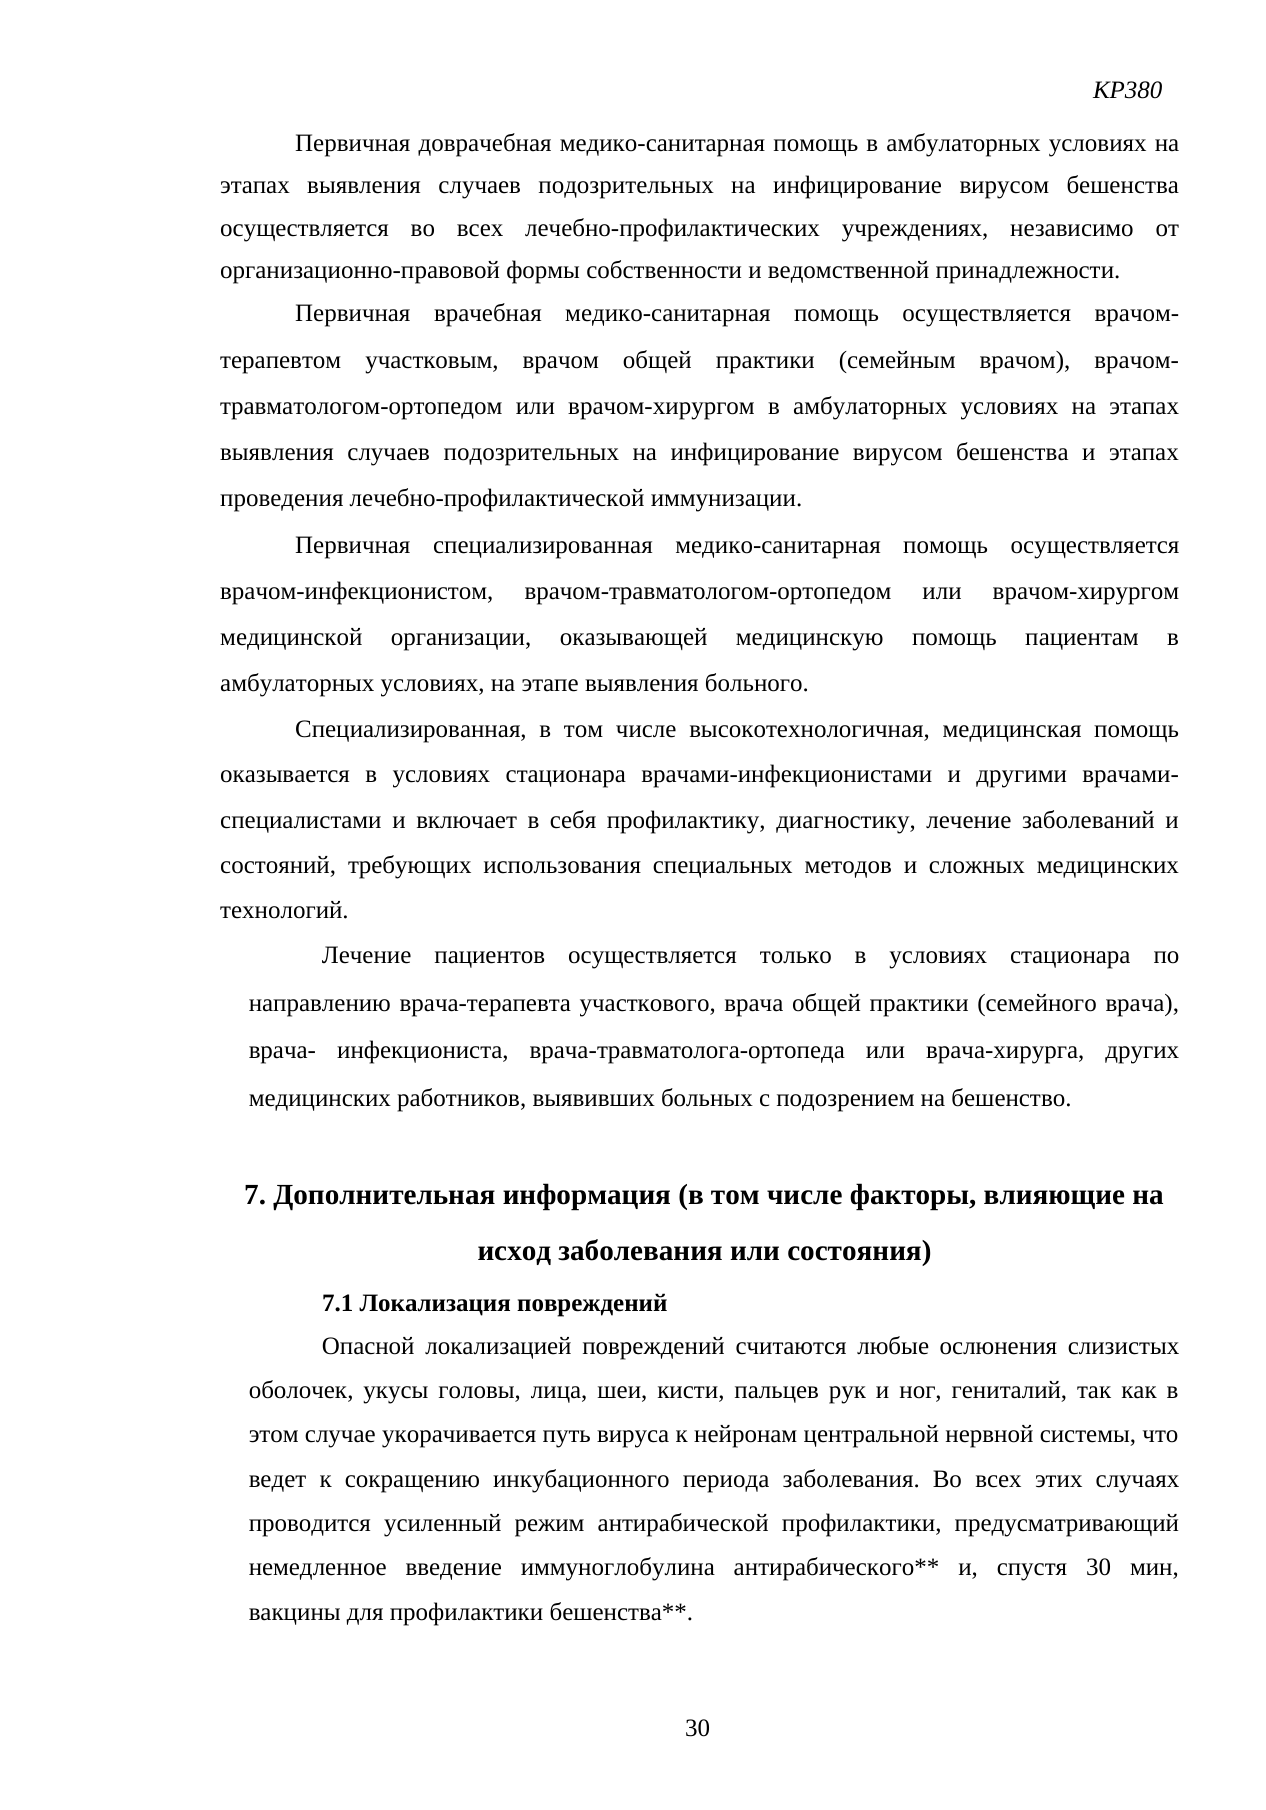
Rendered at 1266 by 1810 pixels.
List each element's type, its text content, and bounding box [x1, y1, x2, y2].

text 7.1 Локализация повреждений [322, 1288, 1215, 1317]
text Первичная доврачебная медико-санитарная помощь в амбулаторных условиях на этапах выявления случаев подозрительных на инфицирование вирусом бешенства осуществляется во всех лечебно-профилактических учреждениях, независимо от организационно-правовой формы собственности и ведомственной принадлежности. [220, 128, 1180, 284]
text Специализированная, в том числе высокотехнологичная, медицинская помощь оказывается в условиях стационара врачами-инфекционистами и другими врачами- специалистами и включает в себя профилактику, диагностику, лечение заболеваний и состояний, требующих использования специальных методов и сложных медицинских технологий. [220, 714, 1180, 924]
text Первичная специализированная медико-санитарная помощь осуществляется врачом-инфекционистом, врачом-травматологом-ортопедом или врачом-хирургом медицинской организации, оказывающей медицинскую помощь пациентам в амбулаторных условиях, на этапе выявления больного. [220, 530, 1180, 697]
text Лечение пациентов осуществляется только в условиях стационара по направлению врача-терапевта участкового, врача общей практики (семейного врача), врача- инфекциониста, врача-травматолога-ортопеда или врача-хирурга, других медицинских работников, выявивших больных с подозрением на бешенство. [248, 941, 1180, 1111]
text Опасной локализацией повреждений считаются любые ослюнения слизистых оболочек, укусы головы, лица, шеи, кисти, пальцев рук и ног, гениталий, так как в этом случае укорачивается путь вируса к нейронам центральной нервной системы, что ведет к сокращению инкубационного периода заболевания. Во всех этих случаях проводится усиленный режим антирабической профилактики, предусматривающий немедленное введение иммуноглобулина антирабического** и, спустя 30 мин, вакцины для профилактики бешенства**. [248, 1331, 1180, 1625]
subtitle 7. Дополнительная информация (в том числе факторы, влияющие на исход заболевания или состояния) [239, 1177, 1169, 1266]
text Первичная врачебная медико-санитарная помощь осуществляется врачом- терапевтом участковым, врачом общей практики (семейным врачом), врачом- травматологом-ортопедом или врачом-хирургом в амбулаторных условиях на этапах выявления случаев подозрительных на инфицирование вирусом бешенства и этапах проведения лечебно-профилактической иммунизации. [220, 298, 1180, 512]
